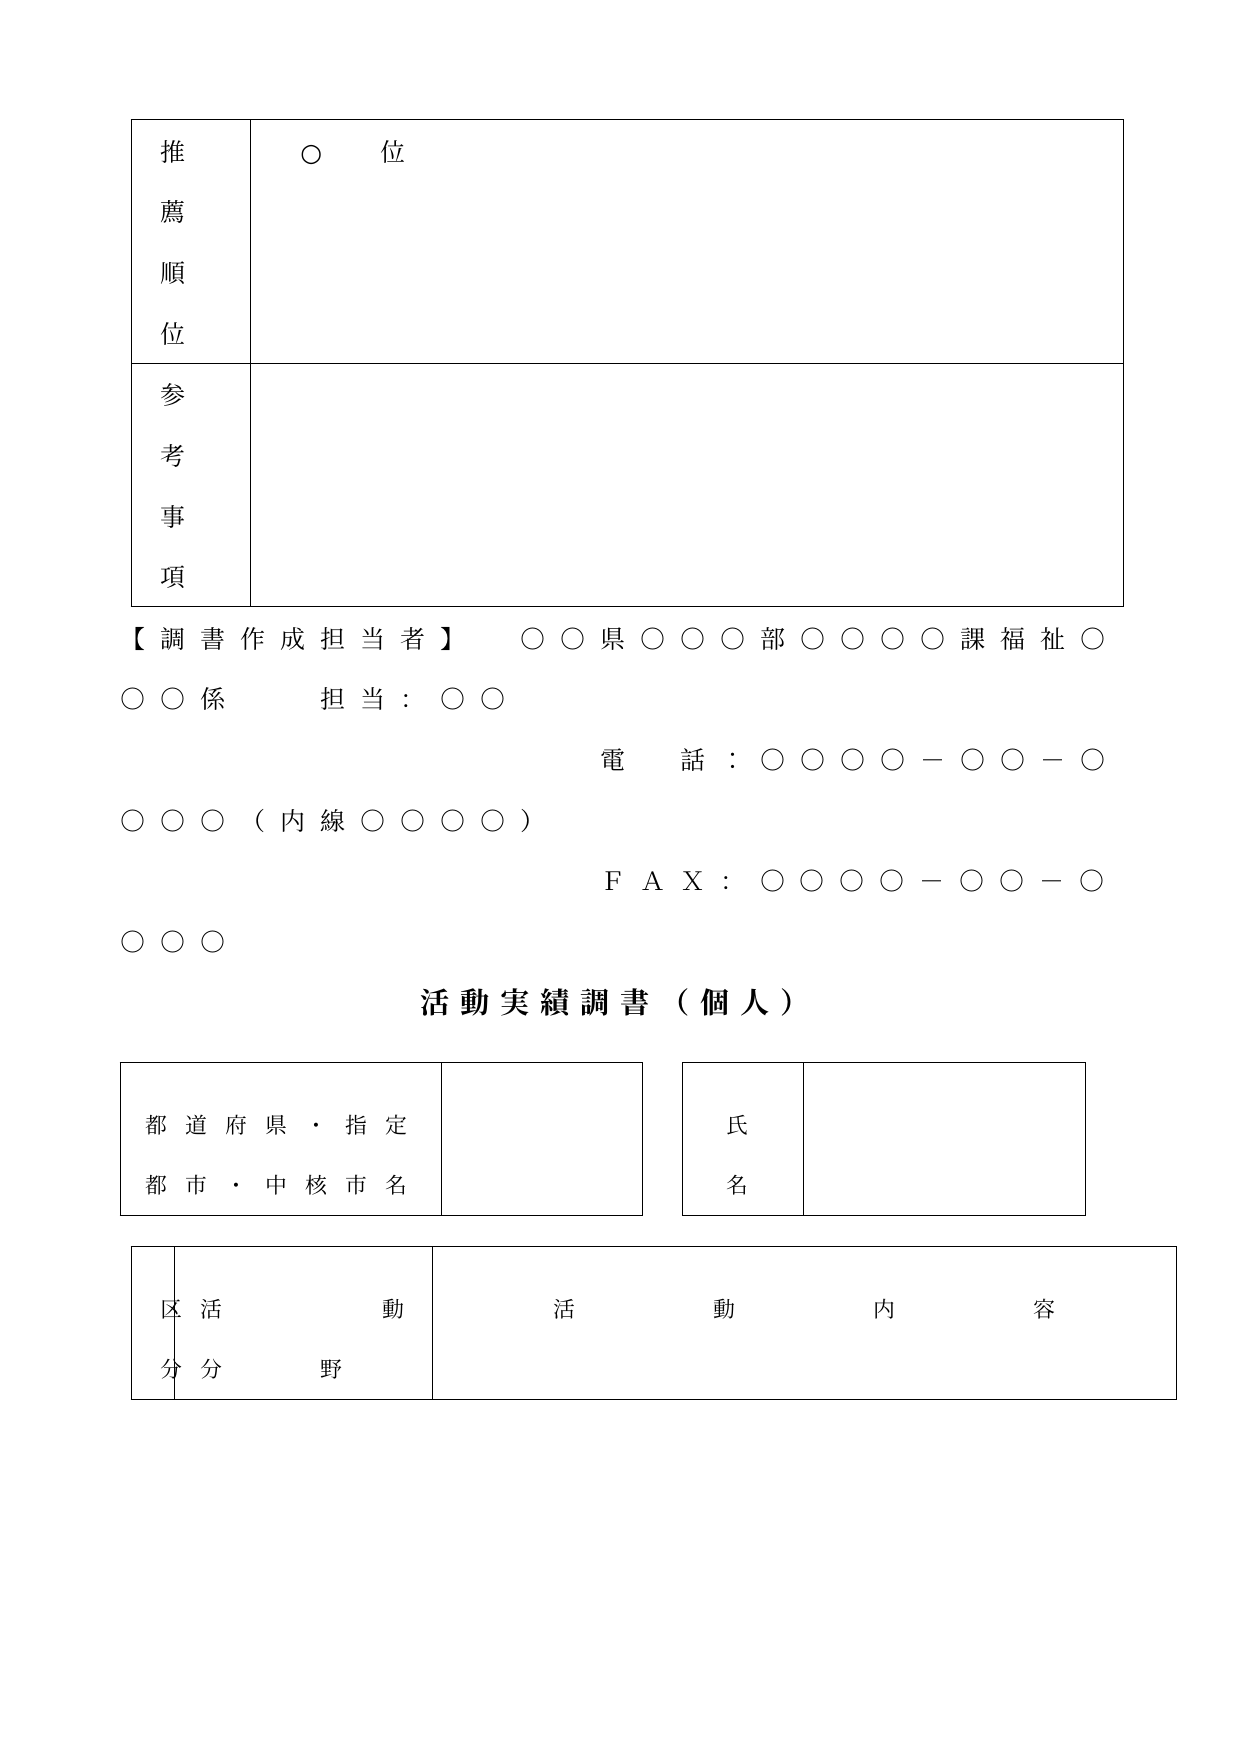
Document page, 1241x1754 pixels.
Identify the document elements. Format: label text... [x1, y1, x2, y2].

table_header [442, 1063, 642, 1214]
text 【調書作成担当者】 ○○県○○○部○○○○課福祉○○○係 担当：○○ [120, 607, 1120, 728]
table_header 氏 名 [683, 1063, 803, 1214]
table_header 活 動 分 野 [175, 1247, 432, 1398]
text 電 話：○○○○－○○－○○○○（内線○○○○） [120, 728, 1120, 850]
table_header 活 動 内 容 [433, 1247, 1176, 1398]
table_cell ○ 位 [251, 120, 1123, 363]
table_header 区 分 [132, 1247, 174, 1398]
table_header [643, 1062, 682, 1214]
table_header [804, 1063, 1085, 1214]
table_cell 推薦順位 [132, 120, 250, 363]
table_cell [251, 364, 1123, 606]
text 活動実績調書（個人） [120, 971, 1120, 1032]
table_cell 参考事項 [132, 364, 250, 606]
table_header 都道府県・指定都市・中核市名 [121, 1063, 441, 1214]
text ＦＡＸ：○○○○－○○－○○○○ [120, 850, 1120, 971]
